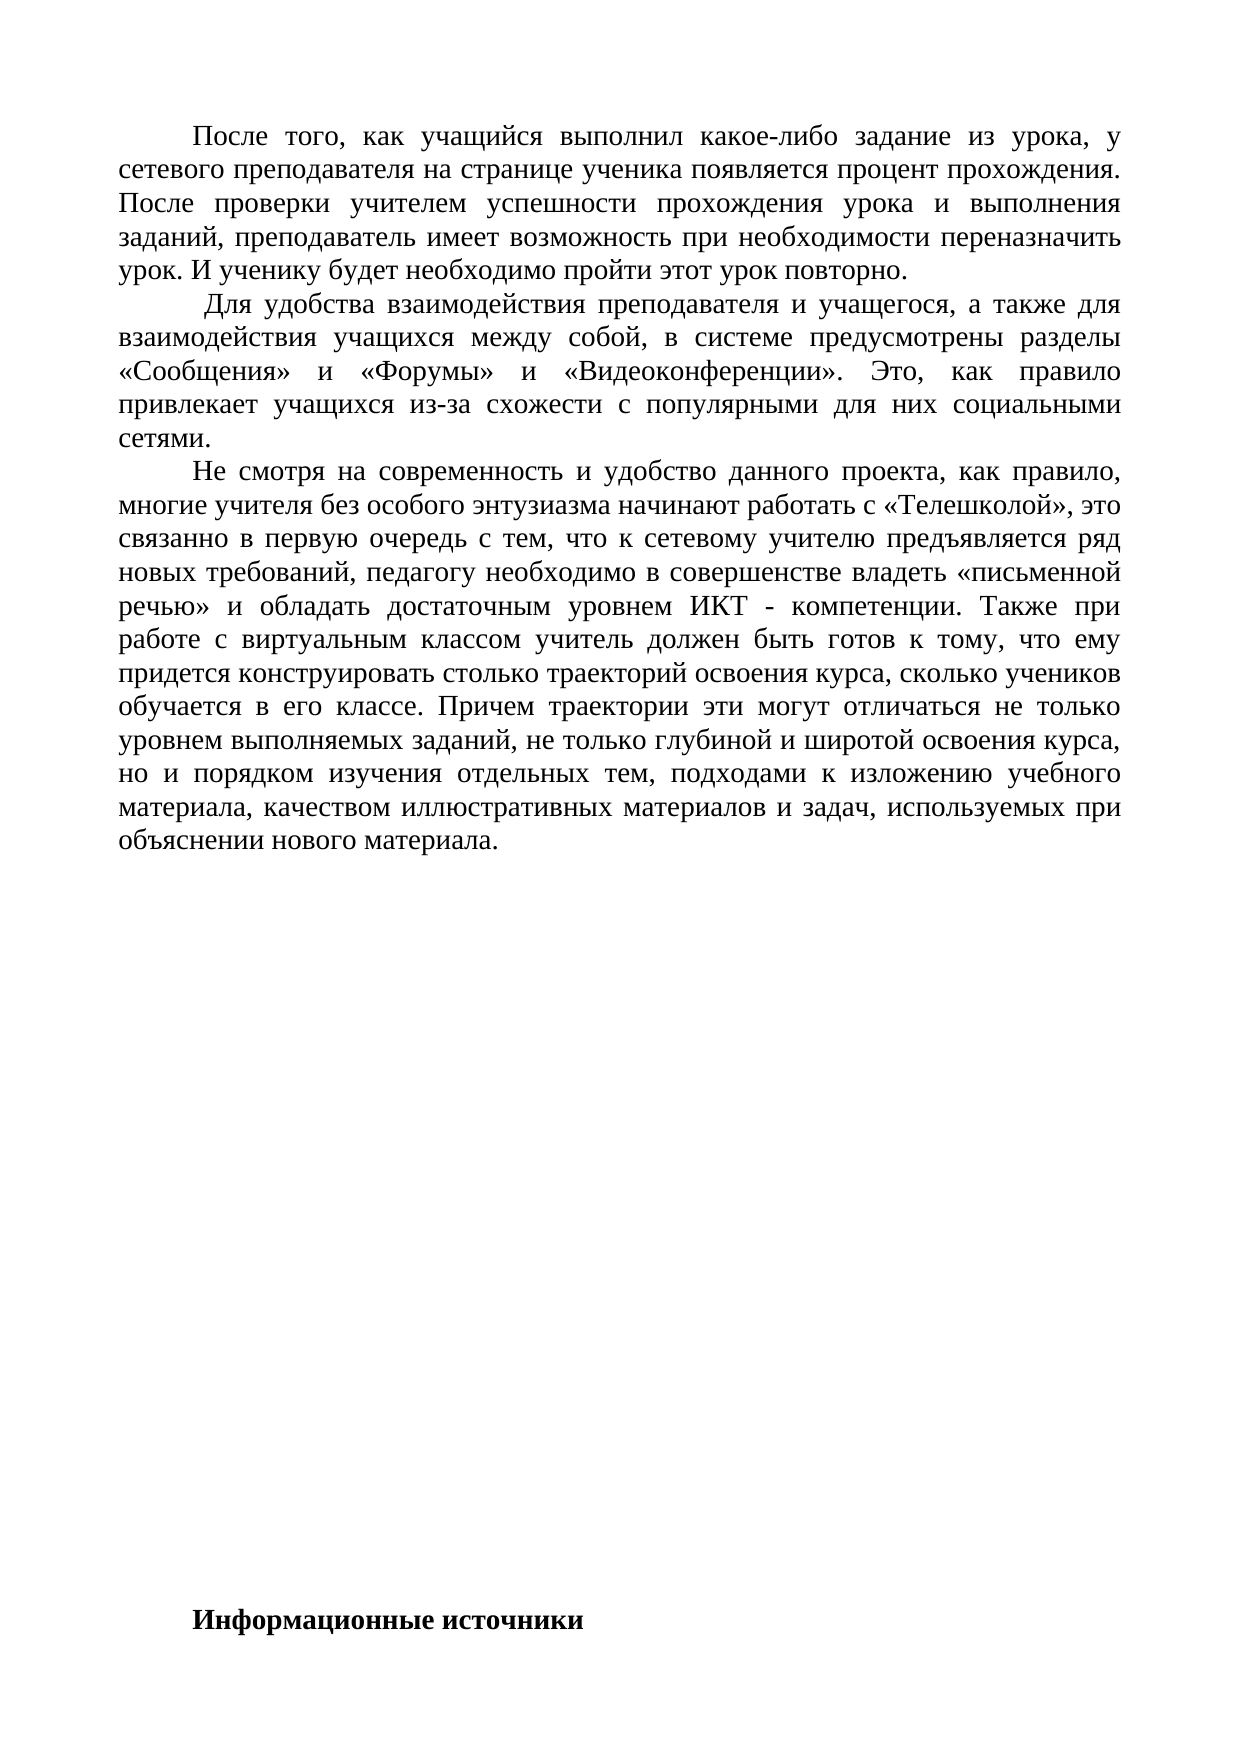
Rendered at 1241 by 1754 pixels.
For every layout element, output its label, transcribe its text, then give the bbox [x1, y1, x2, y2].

text Информационные источники [118, 1602, 1122, 1636]
text После того, как учащийся выполнил какое-либо задание из урока, у сетевого преподавателя на странице ученика появляется процент прохождения. После проверки учителем успешности прохождения урока и выполнения заданий, преподаватель имеет возможность при необходимости переназначить урок. И ученику будет необходимо пройти этот урок повторно. [118, 118, 1122, 286]
text Не смотря на современность и удобство данного проекта, как правило, многие учителя без особого энтузиазма начинают работать с «Телешколой», это связанно в первую очередь с тем, что к сетевому учителю предъявляется ряд новых требований, педагогу необходимо в совершенстве владеть «письменной речью» и обладать достаточным уровнем ИКТ - компетенции. Также при работе с виртуальным классом учитель должен быть готов к тому, что ему придется конструировать столько траекторий освоения курса, сколько учеников обучается в его классе. Причем траектории эти могут отличаться не только уровнем выполняемых заданий, не только глубиной и широтой освоения курса, но и порядком изучения отдельных тем, подходами к изложению учебного материала, качеством иллюстративных материалов и задач, используемых при объяснении нового материала. [118, 453, 1122, 856]
text Для удобства взаимодействия преподавателя и учащегося, а также для взаимодействия учащихся между собой, в системе предусмотрены разделы «Сообщения» и «Форумы» и «Видеоконференции». Это, как правило привлекает учащихся из-за схожести с популярными для них социальными сетями. [118, 286, 1122, 453]
